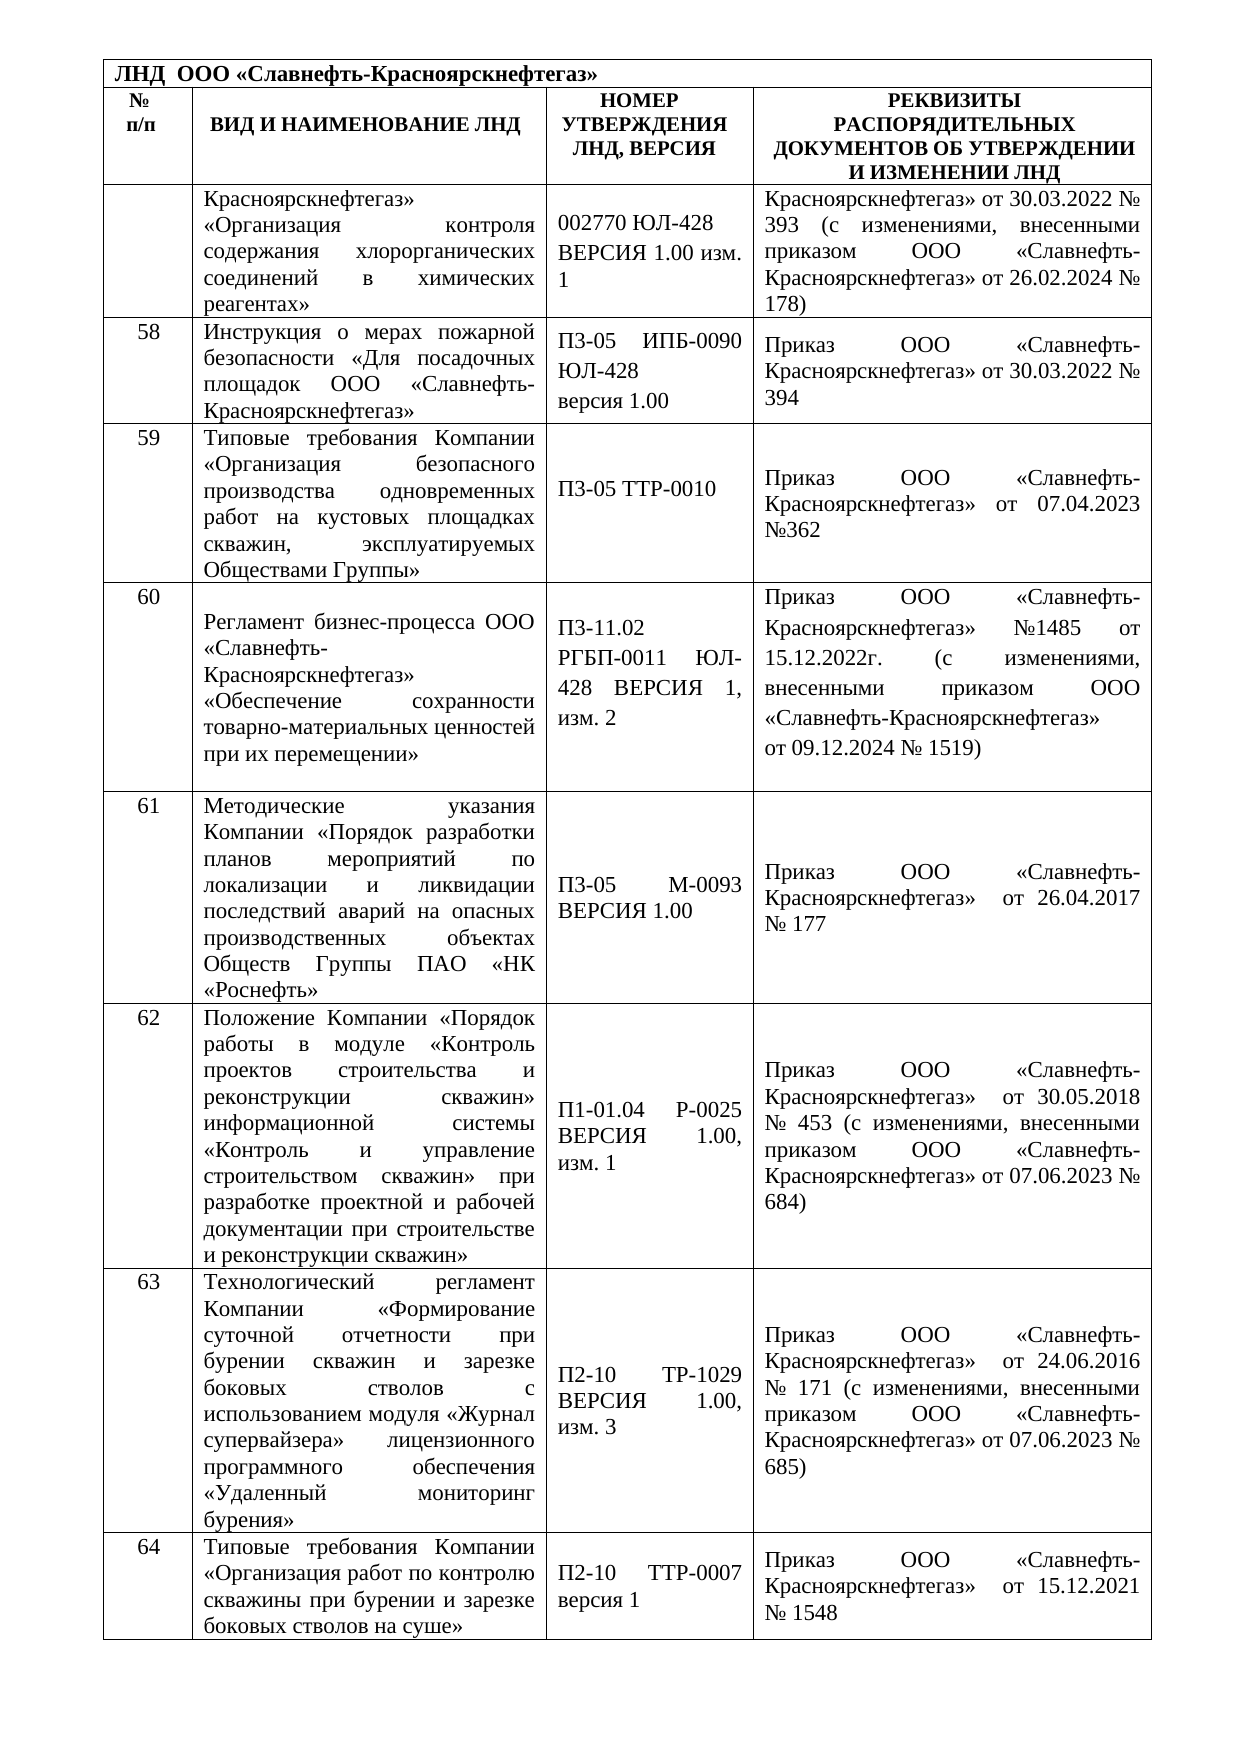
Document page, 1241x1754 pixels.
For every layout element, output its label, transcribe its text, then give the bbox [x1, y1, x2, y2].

table_cell П3-05 ТТР-0010 [547, 424, 753, 582]
table_cell П3-05 ИПБ-0090 ЮЛ-428 версия 1.00 [547, 318, 753, 423]
table_cell Типовые требования Компании «Организация безопасного производства одновременных работ на кустовых площадках скважин, эксплуатируемых Обществами Группы» [193, 424, 546, 582]
table_cell 63 [104, 1269, 192, 1532]
table_cell 64 [104, 1533, 192, 1638]
table_cell Приказ ООО «Славнефть-Красноярскнефтегаз» от 30.05.2018 № 453 (с изменениями, внесенными приказом ООО «Славнефть-Красноярскнефтегаз» от 07.06.2023 № 684) [754, 1004, 1151, 1267]
table_cell 61 [104, 792, 192, 1003]
table_cell Приказ ООО «Славнефть-Красноярскнефтегаз» от 15.12.2021 № 1548 [754, 1533, 1151, 1638]
table_cell П3-05 М-0093 ВЕРСИЯ 1.00 [547, 792, 753, 1003]
table_cell Положение Компании «Порядок работы в модуле «Контроль проектов строительства и реконструкции скважин» информационной системы «Контроль и управление строительством скважин» при разработке проектной и рабочей документации при строительстве и реконструкции скважин» [193, 1004, 546, 1267]
table_cell 59 [104, 424, 192, 582]
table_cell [547, 185, 753, 317]
table_cell РЕКВИЗИТЫ РАСПОРЯДИТЕЛЬНЫХ ДОКУМЕНТОВ ОБ УТВЕРЖДЕНИИ И ИЗМЕНЕНИИ ЛНД [754, 88, 1151, 184]
table_cell 58 [104, 318, 192, 423]
table_cell 60 [104, 583, 192, 791]
table_cell 62 [104, 1004, 192, 1267]
table_cell Приказ ООО «Славнефть-Красноярскнефтегаз» от 24.06.2016 № 171 (с изменениями, внесенными приказом ООО «Славнефть-Красноярскнефтегаз» от 07.06.2023 № 685) [754, 1269, 1151, 1532]
table_cell ВИД И НАИМЕНОВАНИЕ ЛНД [193, 88, 546, 184]
table_cell Приказ ООО «Славнефть-Красноярскнефтегаз» №1485 от 15.12.2022г. (с изменениями, внесенными приказом ООО «Славнефть-Красноярскнефтегаз» от 09.12.2024 № 1519) [754, 583, 1151, 791]
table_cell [193, 185, 546, 317]
table_cell П2-10 ТР-1029 ВЕРСИЯ 1.00, изм. 3 [547, 1269, 753, 1532]
table_header ЛНД ООО «Славнефть-Красноярскнефтегаз» [104, 60, 1151, 87]
table_cell Приказ ООО «Славнефть-Красноярскнефтегаз» от 30.03.2022 № 394 [754, 318, 1151, 423]
table_cell П1-01.04 Р-0025 ВЕРСИЯ 1.00, изм. 1 [547, 1004, 753, 1267]
table_cell П2-10 ТТР-0007 версия 1 [547, 1533, 753, 1638]
table_cell НОМЕР УТВЕРЖДЕНИЯ ЛНД, ВЕРСИЯ [547, 88, 753, 184]
table_cell Типовые требования Компании «Организация работ по контролю скважины при бурении и зарезке боковых стволов на суше» [193, 1533, 546, 1638]
table_cell № п/п [104, 88, 192, 184]
table_cell Приказ ООО «Славнефть-Красноярскнефтегаз» от 26.04.2017 № 177 [754, 792, 1151, 1003]
table_cell Технологический регламент Компании «Формирование суточной отчетности при бурении скважин и зарезке боковых стволов с использованием модуля «Журнал супервайзера» лицензионного программного обеспечения «Удаленный мониторинг бурения» [193, 1269, 546, 1532]
table_cell 57 [104, 185, 192, 317]
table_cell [754, 185, 1151, 317]
table_cell Регламент бизнес-процесса ООО «Славнефть-Красноярскнефтегаз» «Обеспечение сохранности товарно-материальных ценностей при их перемещении» [193, 583, 546, 791]
table_cell Инструкция о мерах пожарной безопасности «Для посадочных площадок ООО «Славнефть-Красноярскнефтегаз» [193, 318, 546, 423]
table_cell Приказ ООО «Славнефть-Красноярскнефтегаз» от 07.04.2023 №362 [754, 424, 1151, 582]
table_cell Методические указания Компании «Порядок разработки планов мероприятий по локализации и ликвидации последствий аварий на опасных производственных объектах Обществ Группы ПАО «НК «Роснефть» [193, 792, 546, 1003]
table_cell П3-11.02 РГБП-0011 ЮЛ-428 ВЕРСИЯ 1, изм. 2 [547, 583, 753, 791]
